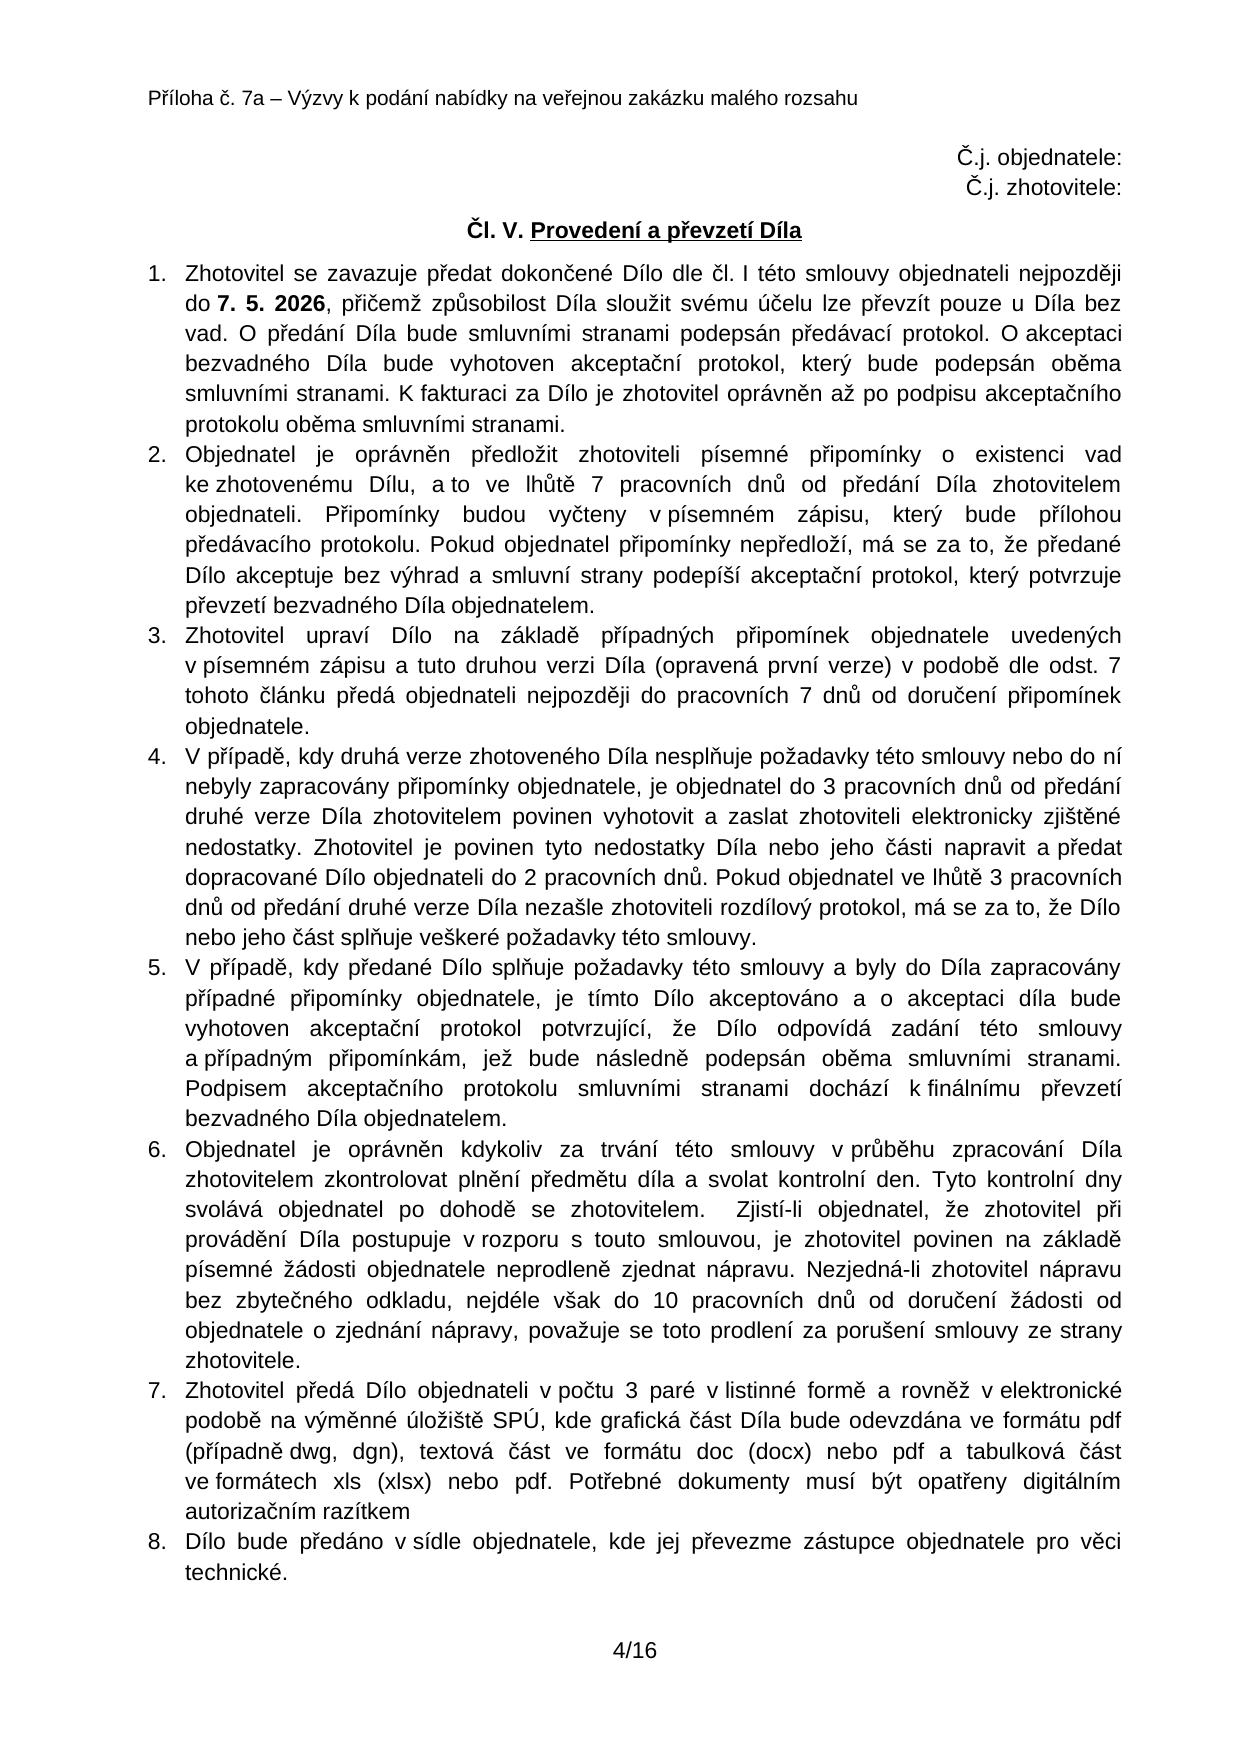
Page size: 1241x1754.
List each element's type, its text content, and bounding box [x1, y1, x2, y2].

list V případě, kdy druhá verze zhotoveného Díla nesplňuje požadavky této smlouvy nebo do ní nebyly zapracovány připomínky objednatele, je objednatel do 3 pracovních dnů od předání druhé verze Díla zhotovitelem povinen vyhotovit a zaslat zhotoviteli elektronicky zjištěné nedostatky. Zhotovitel je povinen tyto nedostatky Díla nebo jeho části napravit a předat dopracované Dílo objednateli do 2 pracovních dnů. Pokud objednatel ve lhůtě 3 pracovních dnů od předání druhé verze Díla nezašle zhotoviteli rozdílový protokol, má se za to, že Dílo nebo jeho část splňuje veškeré požadavky této smlouvy. [148, 743, 1122, 951]
list Zhotovitel se zavazuje předat dokončené Dílo dle čl. I této smlouvy objednateli nejpozději do 7. 5. 2026, přičemž způsobilost Díla sloužit svému účelu lze převzít pouze u Díla bez vad. O předání Díla bude smluvními stranami podepsán předávací protokol. O akceptaci bezvadného Díla bude vyhotoven akceptační protokol, který bude podepsán oběma smluvními stranami. K fakturaci za Dílo je zhotovitel oprávněn až po podpisu akceptačního protokolu oběma smluvními stranami. [148, 259, 1122, 437]
list Zhotovitel předá Dílo objednateli v počtu 3 paré v listinné formě a rovněž v elektronické podobě na výměnné úložiště SPÚ, kde grafická část Díla bude odevzdána ve formátu pdf (případně dwg, dgn), textová část ve formátu doc (docx) nebo pdf a tabulková část ve formátech xls (xlsx) nebo pdf. Potřebné dokumenty musí být opatřeny digitálním autorizačním razítkem [148, 1377, 1122, 1524]
list Dílo bude předáno v sídle objednatele, kde jej převezme zástupce objednatele pro věci technické. [148, 1528, 1122, 1585]
list Objednatel je oprávněn kdykoliv za trvání této smlouvy v průběhu zpracování Díla zhotovitelem zkontrolovat plnění předmětu díla a svolat kontrolní den. Tyto kontrolní dny svolává objednatel po dohodě se zhotovitelem. Zjistí-li objednatel, že zhotovitel při provádění Díla postupuje v rozporu s touto smlouvou, je zhotovitel povinen na základě písemné žádosti objednatele neprodleně zjednat nápravu. Nezjedná-li zhotovitel nápravu bez zbytečného odkladu, nejdéle však do 10 pracovních dnů od doručení žádosti od objednatele o zjednání nápravy, považuje se toto prodlení za porušení smlouvy ze strany zhotovitele. [148, 1136, 1122, 1373]
text Provedení a převzetí Díla [148, 217, 1122, 243]
list Objednatel je oprávněn předložit zhotoviteli písemné připomínky o existenci vad ke zhotovenému Dílu, a to ve lhůtě 7 pracovních dnů od předání Díla zhotovitelem objednateli. Připomínky budou vyčteny v písemném zápisu, který bude přílohou předávacího protokolu. Pokud objednatel připomínky nepředloží, má se za to, že předané Dílo akceptuje bez výhrad a smluvní strany podepíší akceptační protokol, který potvrzuje převzetí bezvadného Díla objednatelem. [148, 441, 1122, 618]
list Zhotovitel upraví Dílo na základě případných připomínek objednatele uvedených v písemném zápisu a tuto druhou verzi Díla (opravená první verze) v podobě dle odst. 7 tohoto článku předá objednateli nejpozději do pracovních 7 dnů od doručení připomínek objednatele. [148, 622, 1122, 739]
list V případě, kdy předané Dílo splňuje požadavky této smlouvy a byly do Díla zapracovány případné připomínky objednatele, je tímto Dílo akceptováno a o akceptaci díla bude vyhotoven akceptační protokol potvrzující, že Dílo odpovídá zadání této smlouvy a případným připomínkám, jež bude následně podepsán oběma smluvními stranami. Podpisem akceptačního protokolu smluvními stranami dochází k finálnímu převzetí bezvadného Díla objednatelem. [148, 954, 1122, 1132]
